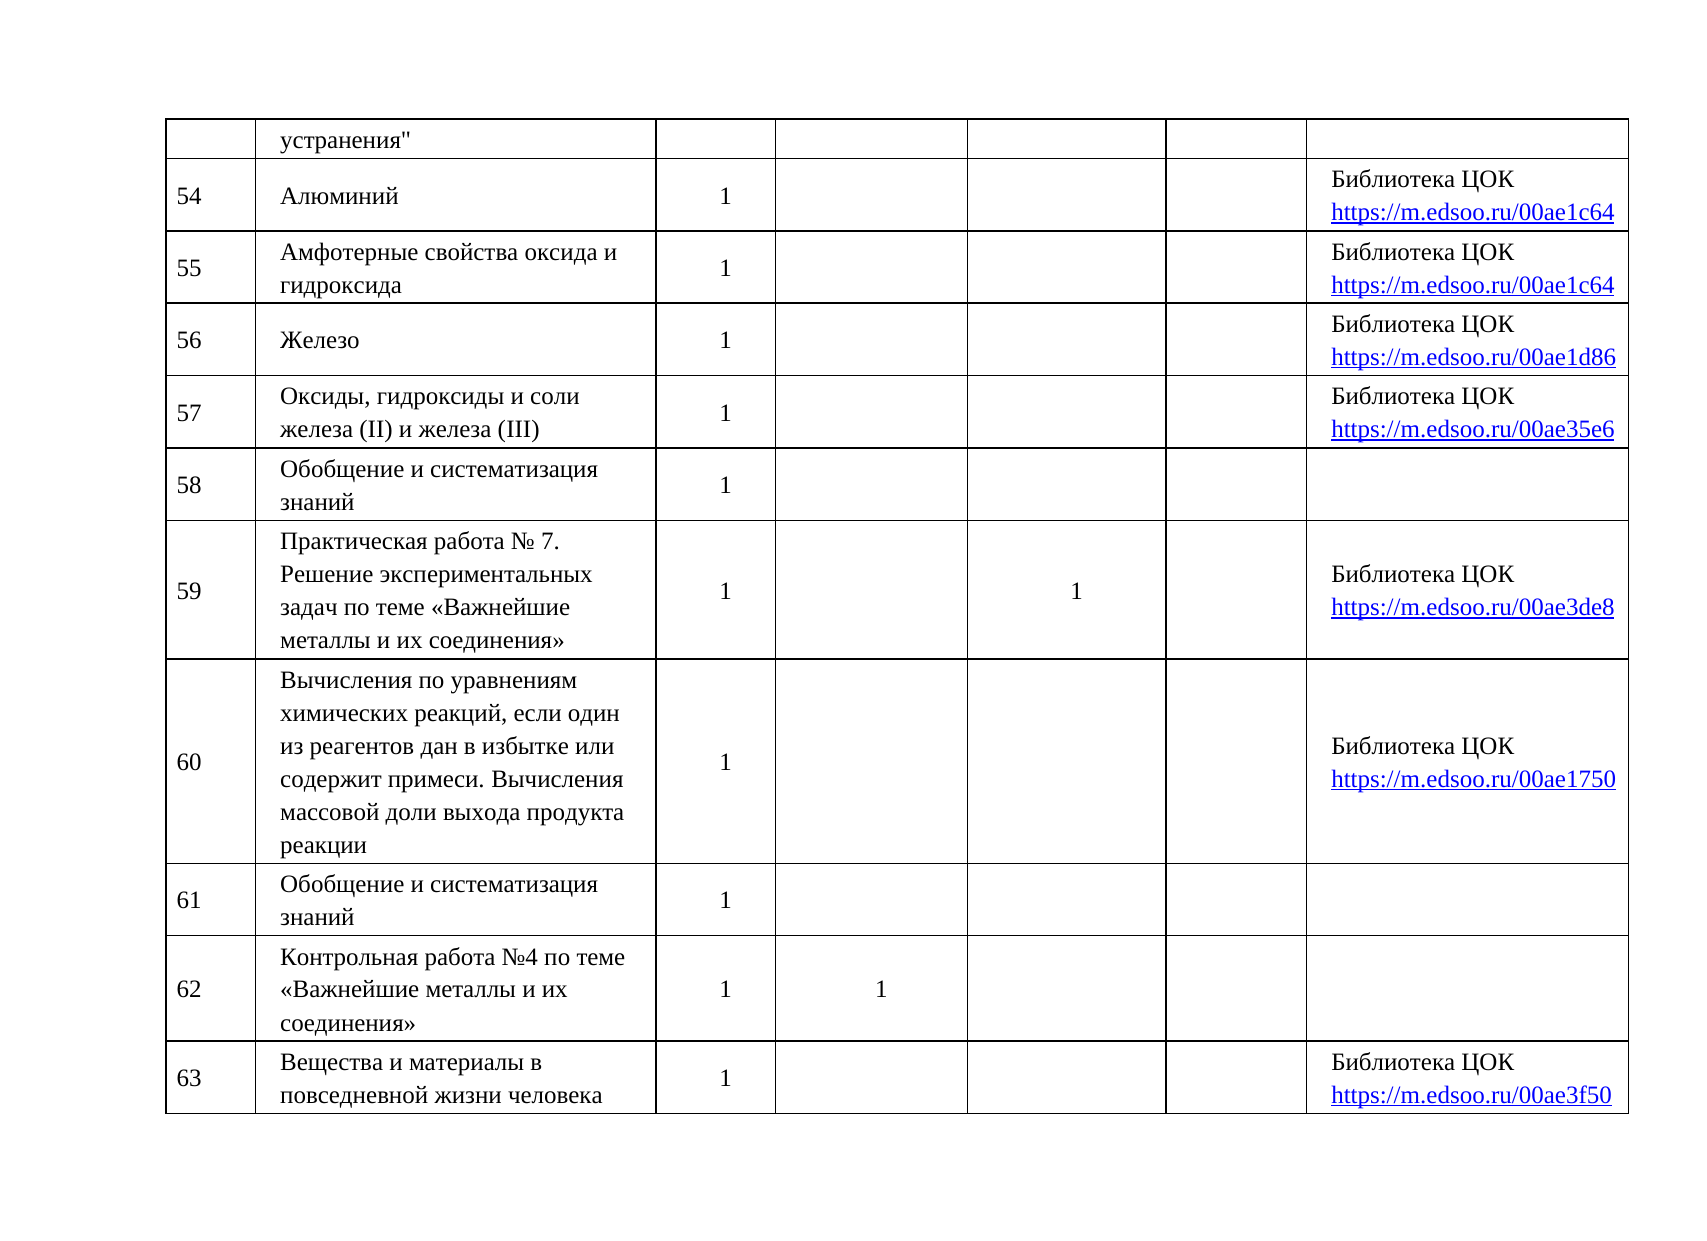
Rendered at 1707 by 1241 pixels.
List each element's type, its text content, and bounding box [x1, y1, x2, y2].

table_cell 1 [657, 660, 775, 862]
table_cell 62 [167, 936, 255, 1040]
table_cell [968, 304, 1165, 375]
table_cell [1167, 660, 1306, 862]
table_cell Обобщение и систематизация знаний [256, 864, 655, 935]
table_cell Библиотека ЦОК https://m.edsoo.ru/00ae35e6 [1307, 376, 1628, 447]
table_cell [256, 120, 655, 157]
table_cell 1 [968, 521, 1165, 658]
table_cell [1167, 521, 1306, 658]
table_cell [776, 376, 967, 447]
table_cell Обобщение и систематизация знаний [256, 449, 655, 519]
table_cell [968, 936, 1165, 1040]
table_cell Контрольная работа №4 по теме «Важнейшие металлы и их соединения» [256, 936, 655, 1040]
table_cell Оксиды, гидроксиды и соли железа (II) и железа (III) [256, 376, 655, 447]
table_cell Библиотека ЦОК https://m.edsoo.ru/00ae3f50 [1307, 1042, 1628, 1113]
table_cell [1167, 376, 1306, 447]
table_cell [1307, 120, 1628, 157]
table_cell [968, 1042, 1165, 1113]
table_cell 61 [167, 864, 255, 935]
table_cell Железо [256, 304, 655, 375]
table_cell [1307, 449, 1628, 519]
table_cell 1 [657, 864, 775, 935]
table_cell [776, 1042, 967, 1113]
table_cell [968, 159, 1165, 230]
table_cell 1 [657, 376, 775, 447]
table_cell 54 [167, 159, 255, 230]
table_cell Библиотека ЦОК https://m.edsoo.ru/00ae1d86 [1307, 304, 1628, 375]
table_cell [1307, 864, 1628, 935]
table_cell [1167, 1042, 1306, 1113]
table_cell [968, 660, 1165, 862]
table_cell 1 [657, 232, 775, 302]
table_cell Библиотека ЦОК https://m.edsoo.ru/00ae1c64 [1307, 159, 1628, 230]
table_cell [776, 120, 967, 157]
table_cell 1 [657, 936, 775, 1040]
table_cell Алюминий [256, 159, 655, 230]
table_cell [776, 864, 967, 935]
table_cell [1307, 936, 1628, 1040]
table_cell [1167, 232, 1306, 302]
table_cell Амфотерные свойства оксида и гидроксида [256, 232, 655, 302]
table_cell [1167, 120, 1306, 157]
table_cell [968, 232, 1165, 302]
table_cell [1167, 936, 1306, 1040]
table_cell 58 [167, 449, 255, 519]
table_cell Библиотека ЦОК https://m.edsoo.ru/00ae1750 [1307, 660, 1628, 862]
table_cell [1167, 304, 1306, 375]
table_cell [968, 449, 1165, 519]
table_cell [968, 864, 1165, 935]
table_cell 60 [167, 660, 255, 862]
table_cell 59 [167, 521, 255, 658]
table_cell 53 [167, 120, 255, 157]
table_cell Практическая работа № 7. Решение экспериментальных задач по теме «Важнейшие металлы и их соединения» [256, 521, 655, 658]
table_cell [1167, 864, 1306, 935]
table_cell 1 [657, 120, 775, 157]
table_cell [776, 159, 967, 230]
table_cell [776, 521, 967, 658]
table_cell 1 [776, 936, 967, 1040]
table_cell [776, 449, 967, 519]
table_cell [968, 376, 1165, 447]
table_cell 1 [657, 1042, 775, 1113]
table_cell 56 [167, 304, 255, 375]
table_cell 1 [968, 120, 1165, 157]
table_cell 57 [167, 376, 255, 447]
table_cell Библиотека ЦОК https://m.edsoo.ru/00ae1c64 [1307, 232, 1628, 302]
table_cell 63 [167, 1042, 255, 1113]
table_cell 1 [657, 304, 775, 375]
table_cell Вещества и материалы в повседневной жизни человека [256, 1042, 655, 1113]
table_cell [776, 304, 967, 375]
table_cell [1167, 159, 1306, 230]
table_cell 1 [657, 521, 775, 658]
table_cell Вычисления по уравнениям химических реакций, если один из реагентов дан в избытке или содержит примеси. Вычисления массовой доли выхода продукта реакции [256, 660, 655, 862]
table_cell 1 [657, 159, 775, 230]
table_cell 1 [657, 449, 775, 519]
table_cell [776, 232, 967, 302]
table_cell Библиотека ЦОК https://m.edsoo.ru/00ae3de8 [1307, 521, 1628, 658]
table_cell 55 [167, 232, 255, 302]
table_cell [1167, 449, 1306, 519]
table_cell [776, 660, 967, 862]
